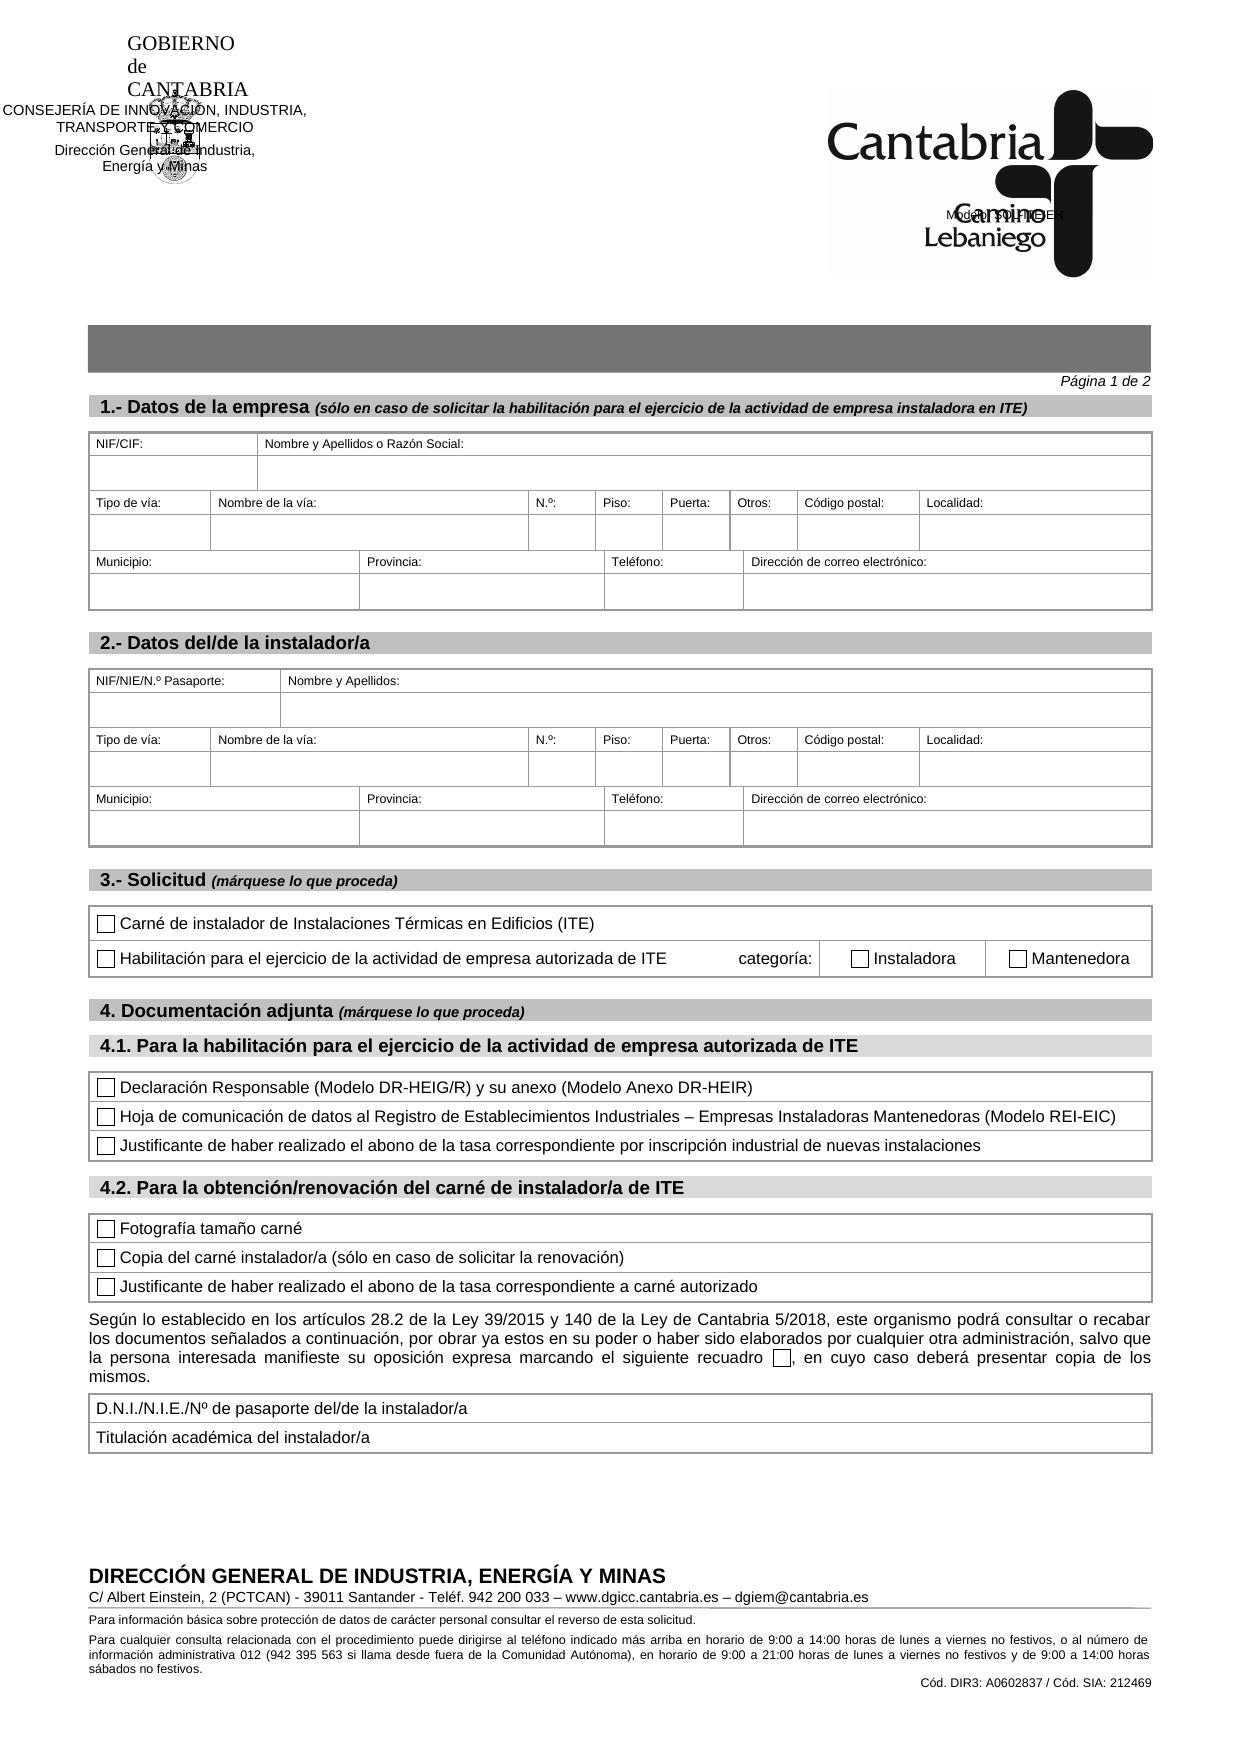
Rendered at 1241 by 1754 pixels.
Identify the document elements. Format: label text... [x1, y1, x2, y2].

table_cell [663, 752, 729, 786]
table_cell Piso: [596, 728, 662, 751]
table_cell [90, 515, 210, 549]
table_header Carné de instalador de Instalaciones Térmicas en Edificios (ITE) [90, 907, 1151, 940]
table_cell Teléfono: [605, 787, 743, 810]
table_cell [596, 752, 662, 786]
table_cell [529, 515, 595, 549]
table_cell [744, 574, 1151, 608]
table_cell [360, 574, 604, 608]
table_cell Otros: [731, 491, 797, 514]
table_cell Piso: [596, 491, 662, 514]
table_cell Copia del carné instalador/a (sólo en caso de solicitar la renovación) [90, 1243, 1151, 1272]
table_cell Dirección de correo electrónico: [744, 551, 1151, 573]
table_cell [211, 752, 528, 786]
table_cell [798, 752, 919, 786]
table_cell [90, 752, 210, 786]
text Según lo establecido en los artículos 28.2 de la Ley 39/2015 y 140 de la Ley de Cantabria 5/2018, este organismo podrá consultar o recabar los documentos señalados a continuación, por obrar ya estos en su poder o haber sido elaborados por cualquier otra administración, salvo que la persona interesada manifieste su oposición expresa marcando el siguiente recuadro , en cuyo caso deberá presentar copia de los mismos. [89, 1309, 1152, 1386]
table_header 4. Documentación adjunta (márquese lo que proceda) [89, 999, 1152, 1021]
table_cell Puerta: [663, 728, 729, 751]
table_header NIF/CIF: [90, 434, 257, 455]
table_cell Localidad: [920, 491, 1151, 514]
table_cell Código postal: [798, 728, 919, 751]
table_cell [211, 515, 528, 549]
table_cell Otros: [731, 728, 797, 751]
table_cell Mantenedora [986, 941, 1151, 976]
table_cell Provincia: [360, 551, 604, 573]
table_header 1.- Datos de la empresa (sólo en caso de solicitar la habilitación para el ejercicio de la actividad de empresa instaladora en ITE) [89, 395, 1152, 417]
table_header 2.- Datos del/de la instalador/a [89, 632, 1152, 654]
table_cell [731, 752, 797, 786]
table_header 4.2. Para la obtención/renovación del carné de instalador/a de ITE [89, 1176, 1152, 1198]
table_cell [798, 515, 919, 549]
table_cell Nombre de la vía: [211, 728, 528, 751]
table_cell Nombre de la vía: [211, 491, 528, 514]
table_header Nombre y Apellidos: [281, 670, 1151, 692]
table_cell Tipo de vía: [90, 728, 210, 751]
table_header 4.1. Para la habilitación para el ejercicio de la actividad de empresa autorizada de ITE [89, 1035, 1152, 1057]
table_cell Hoja de comunicación de datos al Registro de Establecimientos Industriales – Empresas Instaladoras Mantenedoras (Modelo REI-EIC) [90, 1102, 1151, 1130]
table_cell [920, 752, 1151, 786]
table_cell Municipio: [90, 551, 359, 573]
table_header D.N.I./N.I.E./Nº de pasaporte del/de la instalador/a [90, 1395, 1151, 1422]
table_cell [605, 574, 743, 608]
table_cell [90, 811, 359, 845]
table_header 3.- Solicitud (márquese lo que proceda) [89, 869, 1152, 891]
table_cell [731, 515, 797, 549]
table_cell N.º: [529, 491, 595, 514]
table_header NIF/NIE/N.º Pasaporte: [90, 670, 280, 692]
table_cell Titulación académica del instalador/a [90, 1423, 1151, 1452]
table_cell [663, 515, 729, 549]
table_cell [920, 515, 1151, 549]
table_cell Instaladora [820, 941, 985, 976]
table_cell [258, 456, 1151, 490]
table_cell Dirección de correo electrónico: [744, 787, 1151, 810]
table_cell Provincia: [360, 787, 604, 810]
table_cell [281, 693, 1151, 727]
table_cell [596, 515, 662, 549]
table_cell Justificante de haber realizado el abono de la tasa correspondiente a carné autorizado [90, 1273, 1151, 1301]
table_cell [90, 693, 280, 727]
table_cell Código postal: [798, 491, 919, 514]
table_header Nombre y Apellidos o Razón Social: [258, 434, 1151, 455]
table_cell [744, 811, 1151, 845]
table_cell Justificante de haber realizado el abono de la tasa correspondiente por inscripción industrial de nuevas instalaciones [90, 1131, 1151, 1160]
table_cell [605, 811, 743, 845]
table_cell Teléfono: [605, 551, 743, 573]
table_cell N.º: [529, 728, 595, 751]
table_cell Habilitación para el ejercicio de la actividad de empresa autorizada de ITE categoría: [90, 941, 819, 976]
table_cell [90, 574, 359, 608]
table_header Declaración Responsable (Modelo DR-HEIG/R) y su anexo (Modelo Anexo DR-HEIR) [90, 1073, 1151, 1101]
picture [827, 88, 1154, 278]
table_cell [90, 456, 257, 490]
table_cell Puerta: [663, 491, 729, 514]
table_cell Tipo de vía: [90, 491, 210, 514]
table_cell [360, 811, 604, 845]
table_cell [529, 752, 595, 786]
table_cell Municipio: [90, 787, 359, 810]
table_header Fotografía tamaño carné [90, 1215, 1151, 1242]
table_cell Localidad: [920, 728, 1151, 751]
